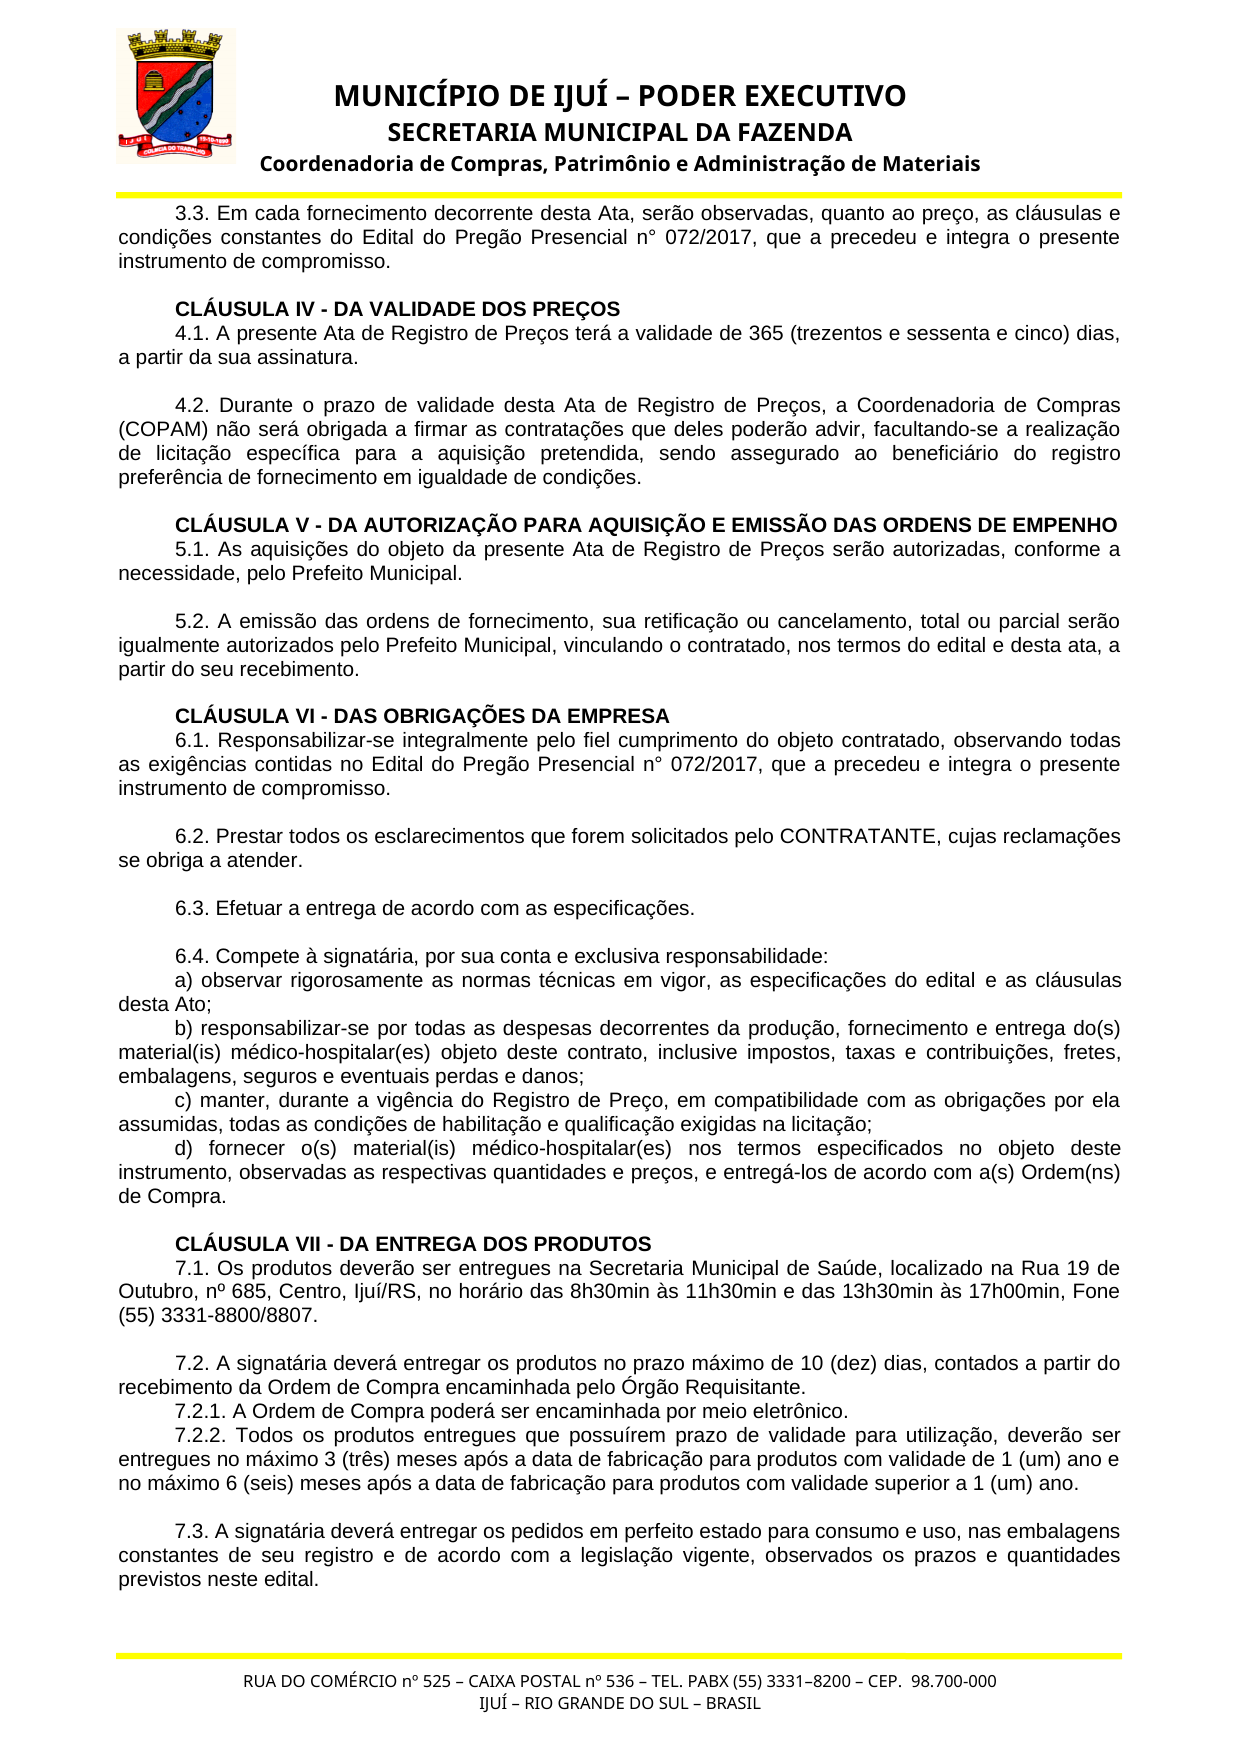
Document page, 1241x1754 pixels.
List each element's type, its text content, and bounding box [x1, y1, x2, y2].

text 6.4. Compete à signatária, por sua conta e exclusiva responsabilidade: [118, 944, 1122, 968]
text CLÁUSULA VII - DA ENTREGA DOS PRODUTOS [118, 1231, 1122, 1255]
text b) responsabilizar-se por todas as despesas decorrentes da produção, fornecimento e entrega do(s) material(is) médico-hospitalar(es) objeto deste contrato, inclusive impostos, taxas e contribuições, fretes, embalagens, seguros e eventuais perdas e danos; [118, 1016, 1122, 1088]
text d) fornecer o(s) material(is) médico-hospitalar(es) nos termos especificados no objeto deste instrumento, observadas as respectivas quantidades e preços, e entregá-los de acordo com a(s) Ordem(ns) de Compra. [118, 1136, 1122, 1207]
text 6.3. Efetuar a entrega de acordo com as especificações. [118, 896, 1122, 920]
picture [116, 28, 237, 164]
text 7.2.2. Todos os produtos entregues que possuírem prazo de validade para utilização, deverão ser entregues no máximo 3 (três) meses após a data de fabricação para produtos com validade de 1 (um) ano e no máximo 6 (seis) meses após a data de fabricação para produtos com validade superior a 1 (um) ano. [118, 1423, 1122, 1495]
text CLÁUSULA IV - DA VALIDADE DOS PREÇOS [118, 297, 1122, 321]
text 6.2. Prestar todos os esclarecimentos que forem solicitados pelo CONTRATANTE, cujas reclamações se obriga a atender. [118, 824, 1122, 872]
text 5.1. As aquisições do objeto da presente Ata de Registro de Preços serão autorizadas, conforme a necessidade, pelo Prefeito Municipal. [118, 537, 1122, 584]
text CLÁUSULA V - DA AUTORIZAÇÃO PARA AQUISIÇÃO E EMISSÃO DAS ORDENS DE EMPENHO [118, 513, 1122, 537]
text 6.1. Responsabilizar-se integralmente pelo fiel cumprimento do objeto contratado, observando todas as exigências contidas no Edital do Pregão Presencial n° 072/2017, que a precedeu e integra o presente instrumento de compromisso. [118, 728, 1122, 800]
text 7.2. A signatária deverá entregar os produtos no prazo máximo de 10 (dez) dias, contados a partir do recebimento da Ordem de Compra encaminhada pelo Órgão Requisitante. [118, 1351, 1122, 1399]
text 4.2. Durante o prazo de validade desta Ata de Registro de Preços, a Coordenadoria de Compras (COPAM) não será obrigada a firmar as contratações que deles poderão advir, facultando-se a realização de licitação específica para a aquisição pretendida, sendo assegurado ao beneficiário do registro preferência de fornecimento em igualdade de condições. [118, 393, 1122, 489]
text 4.1. A presente Ata de Registro de Preços terá a validade de 365 (trezentos e sessenta e cinco) dias, a partir da sua assinatura. [118, 321, 1122, 369]
text CLÁUSULA VI - DAS OBRIGAÇÕES DA EMPRESA [118, 704, 1122, 728]
text 7.3. A signatária deverá entregar os pedidos em perfeito estado para consumo e uso, nas embalagens constantes de seu registro e de acordo com a legislação vigente, observados os prazos e quantidades previstos neste edital. [118, 1519, 1122, 1591]
text 3.3. Em cada fornecimento decorrente desta Ata, serão observadas, quanto ao preço, as cláusulas e condições constantes do Edital do Pregão Presencial n° 072/2017, que a precedeu e integra o presente instrumento de compromisso. [118, 201, 1122, 273]
text c) manter, durante a vigência do Registro de Preço, em compatibilidade com as obrigações por ela assumidas, todas as condições de habilitação e qualificação exigidas na licitação; [118, 1088, 1122, 1136]
text 7.2.1. A Ordem de Compra poderá ser encaminhada por meio eletrônico. [118, 1399, 1122, 1423]
text 7.1. Os produtos deverão ser entregues na Secretaria Municipal de Saúde, localizado na Rua 19 de Outubro, nº 685, Centro, Ijuí/RS, no horário das 8h30min às 11h30min e das 13h30min às 17h00min, Fone (55) 3331-8800/8807. [118, 1255, 1122, 1327]
text 5.2. A emissão das ordens de fornecimento, sua retificação ou cancelamento, total ou parcial serão igualmente autorizados pelo Prefeito Municipal, vinculando o contratado, nos termos do edital e desta ata, a partir do seu recebimento. [118, 608, 1122, 680]
text a) observar rigorosamente as normas técnicas em vigor, as especificações do edital e as cláusulas desta Ato; [118, 968, 1122, 1016]
